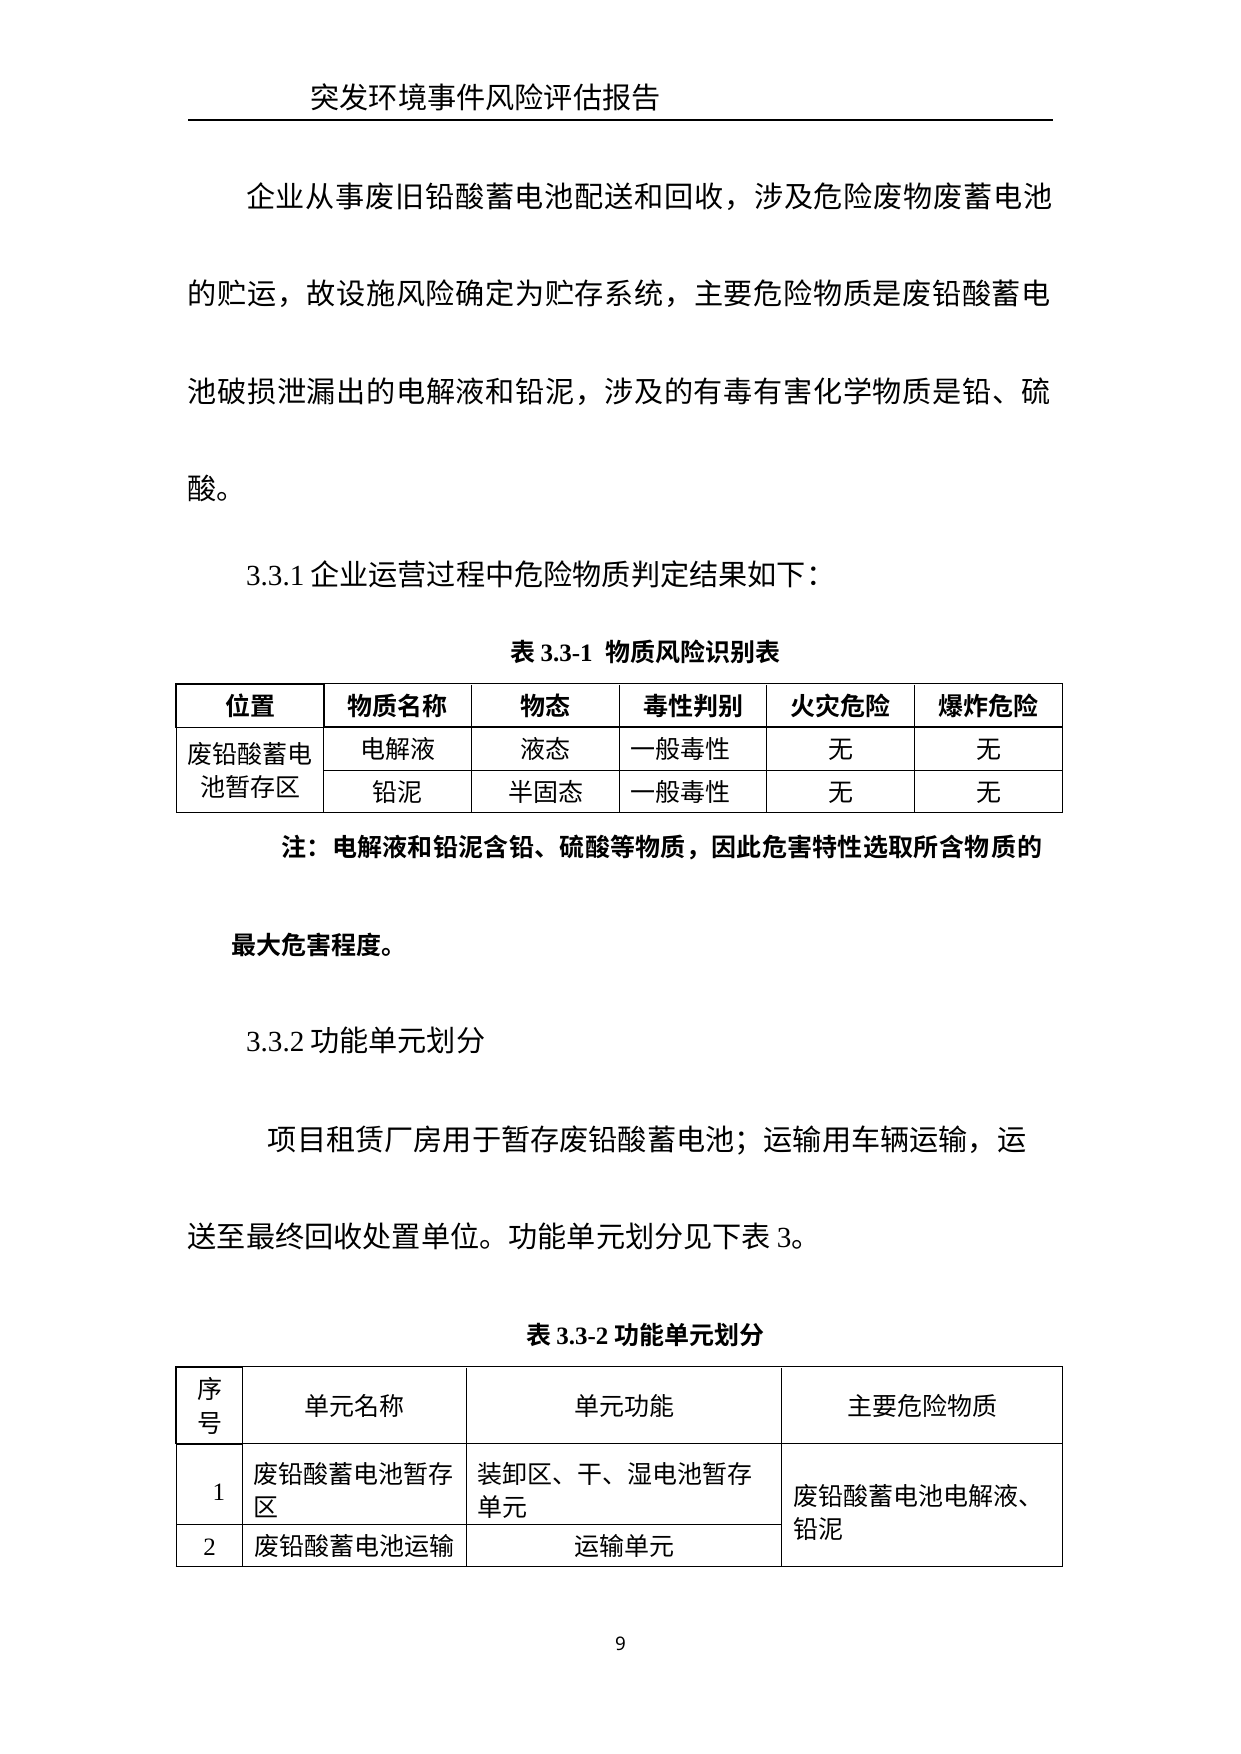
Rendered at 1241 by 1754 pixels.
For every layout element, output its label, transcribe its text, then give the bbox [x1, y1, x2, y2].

table_cell 无 [767, 728, 914, 769]
text 3.3.1企业运营过程中危险物质判定结果如下： [187, 541, 1053, 606]
table_header 单元名称 [243, 1367, 466, 1443]
table_header 物质名称 [325, 684, 471, 726]
table_cell 废铅酸蓄电池暂存区 [177, 728, 323, 812]
table_header 序号 [177, 1368, 242, 1443]
table_cell 一般毒性 [620, 728, 766, 769]
table_cell 1 [177, 1445, 242, 1523]
table_header 位置 [177, 685, 323, 726]
title 表3.3-1 物质风险识别表 [187, 618, 1053, 683]
table_cell 铅泥 [324, 771, 471, 812]
table_cell 无 [915, 771, 1062, 812]
table_header 物态 [472, 684, 619, 726]
table_cell 2 [177, 1525, 242, 1566]
table_header 毒性判别 [620, 684, 766, 726]
table_cell 废铅酸蓄电池运输 [243, 1525, 466, 1566]
table_cell 半固态 [472, 771, 619, 812]
table_cell 运输单元 [467, 1525, 781, 1566]
table_cell 无 [915, 728, 1062, 769]
table_cell 废铅酸蓄电池电解液、铅泥 [782, 1444, 1062, 1566]
table_cell 装卸区、干、湿电池暂存单元 [467, 1444, 781, 1523]
table_header 主要危险物质 [782, 1367, 1062, 1443]
table_cell 电解液 [324, 728, 471, 769]
subtitle 3.3.2功能单元划分 [187, 1006, 1053, 1071]
table_cell 无 [767, 771, 914, 812]
table_header 爆炸危险 [915, 684, 1062, 726]
table_cell 废铅酸蓄电池暂存区 [243, 1444, 466, 1523]
title 项目租赁厂房用于暂存废铅酸蓄电池；运输用车辆运输，运送至最终回收处置单位。功能单元划分见下表3。 [187, 1105, 1053, 1268]
text 企业从事废旧铅酸蓄电池配送和回收，涉及危险废物废蓄电池的贮运，故设施风险确定为贮存系统，主要危险物质是废铅酸蓄电池破损泄漏出的电解液和铅泥，涉及的有毒有害化学物质是铅、硫酸。 [187, 162, 1053, 519]
table_header 火灾危险 [767, 684, 914, 726]
table_cell 一般毒性 [620, 771, 766, 812]
table_cell 液态 [472, 728, 619, 769]
text 注：电解液和铅泥含铅、硫酸等物质，因此危害特性选取所含物质的最大危害程度。 [231, 813, 1042, 976]
title 表3.3-2 功能单元划分 [187, 1301, 1053, 1366]
table_header 单元功能 [467, 1367, 781, 1443]
